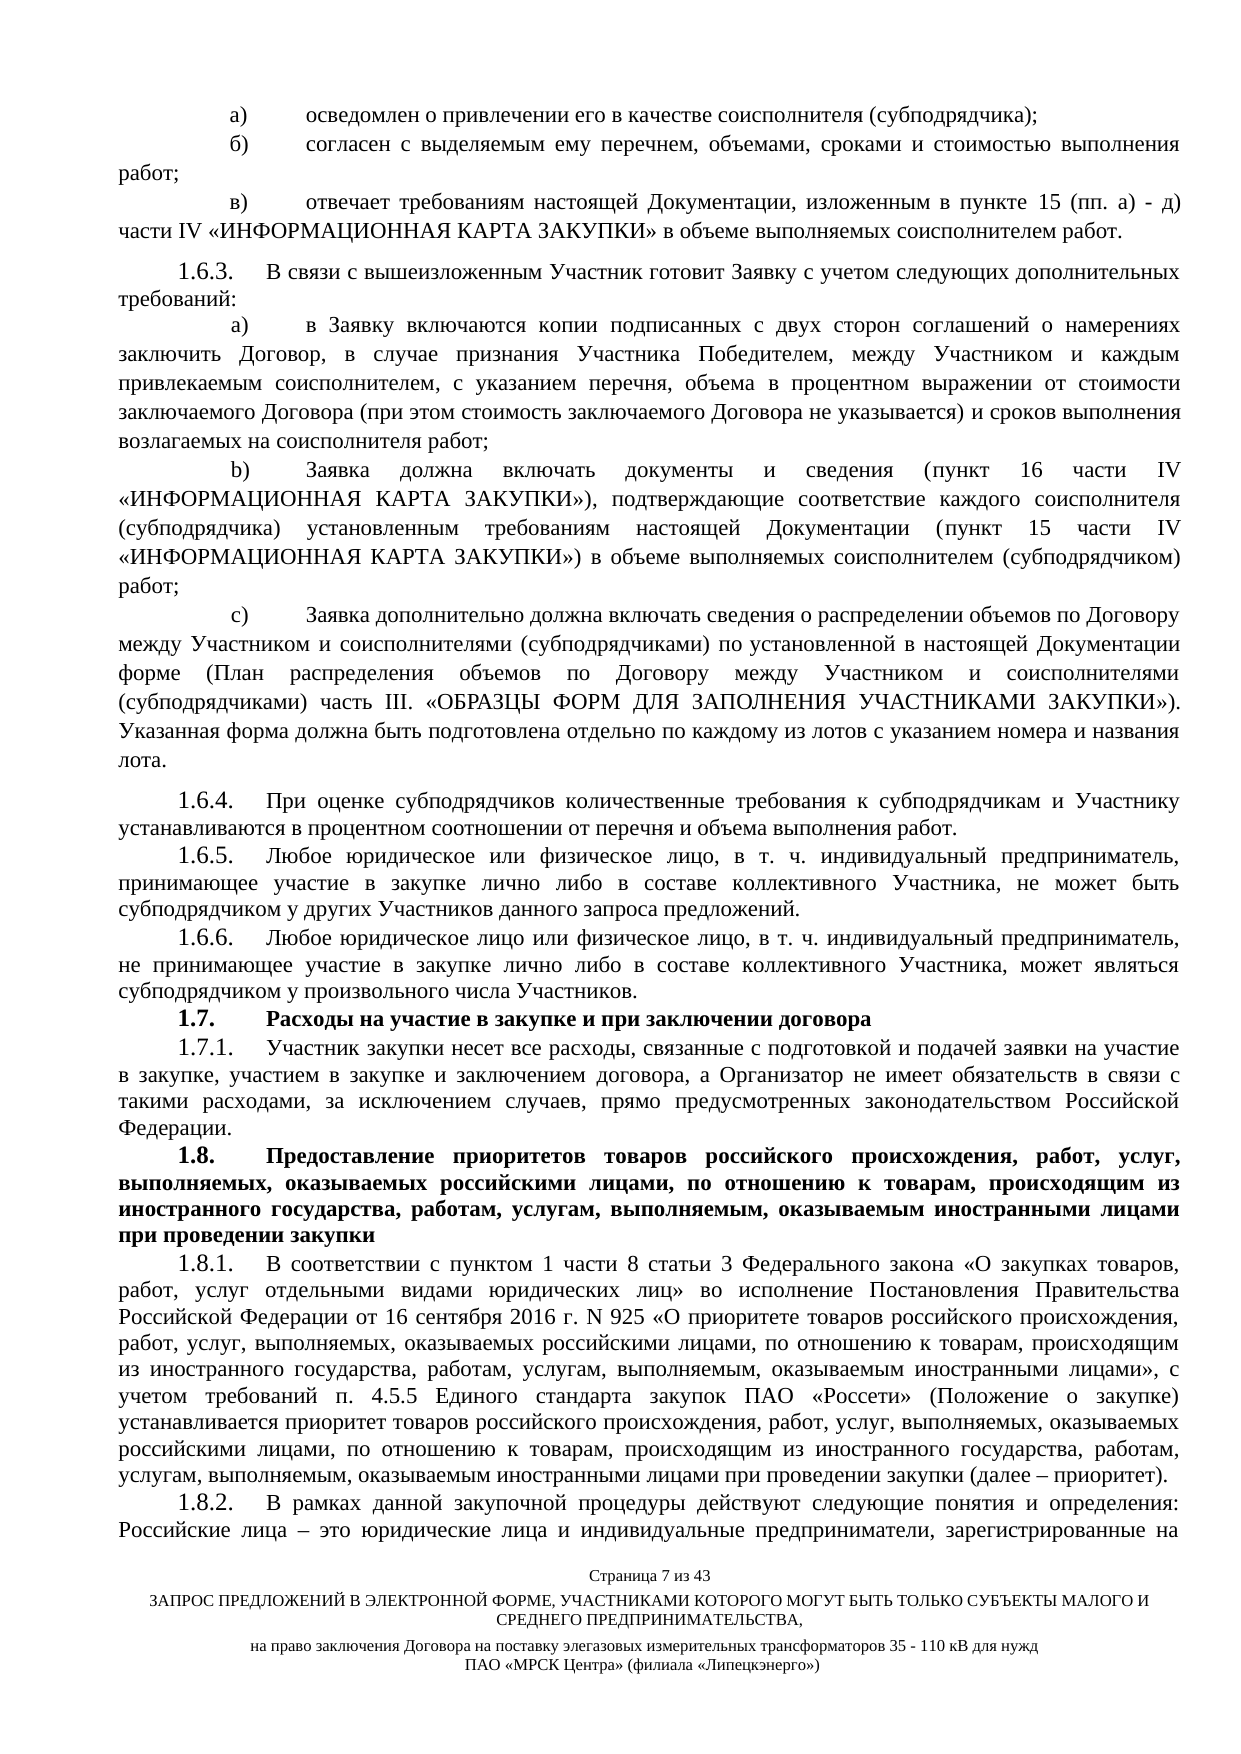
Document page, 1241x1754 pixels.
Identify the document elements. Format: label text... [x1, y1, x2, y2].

list согласен с выделяемым ему перечнем, объемами, сроками и стоимостью выполнения работ; [118, 130, 1181, 186]
list в Заявку включаются копии подписанных с двух сторон соглашений о намерениях заключить Договор, в случае признания Участника Победителем, между Участником и каждым привлекаемым соисполнителем, с указанием перечня, объема в процентном выражении от стоимости заключаемого Договора (при этом стоимость заключаемого Договора не указывается) и сроков выполнения возлагаемых на соисполнителя работ; [118, 312, 1181, 454]
subtitle Участник закупки несет все расходы, связанные с подготовкой и подачей заявки на участие в закупке, участием в закупке и заключением договора, а Организатор не имеет обязательств в связи с такими расходами, за исключением случаев, прямо предусмотренных законодательством Российской Федерации. [118, 1032, 1181, 1140]
subtitle Предоставление приоритетов товаров российского происхождения, работ, услуг, выполняемых, оказываемых российскими лицами, по отношению к товарам, происходящим из иностранного государства, работам, услугам, выполняемым, оказываемым иностранными лицами при проведении закупки [118, 1140, 1181, 1248]
list осведомлен о привлечении его в качестве соисполнителя (субподрядчика); [118, 101, 1181, 128]
subtitle Любое юридическое лицо или физическое лицо, в т. ч. индивидуальный предприниматель, не принимающее участие в закупке лично либо в составе коллективного Участника, может являться субподрядчиком у произвольного числа Участников. [118, 922, 1181, 1003]
subtitle В связи с вышеизложенным Участник готовит Заявку с учетом следующих дополнительных требований: [118, 256, 1181, 312]
subtitle Расходы на участие в закупке и при заключении договора [118, 1003, 1181, 1032]
subtitle Любое юридическое или физическое лицо, в т. ч. индивидуальный предприниматель, принимающее участие в закупке лично либо в составе коллективного Участника, не может быть субподрядчиком у других Участников данного запроса предложений. [118, 840, 1181, 922]
list отвечает требованиям настоящей Документации, изложенным в пункте 15 (пп. а) - д) части IV «ИНФОРМАЦИОННАЯ КАРТА ЗАКУПКИ» в объеме выполняемых соисполнителем работ. [118, 188, 1181, 243]
list Заявка должна включать документы и сведения (пункт 16 части IV «ИНФОРМАЦИОННАЯ КАРТА ЗАКУПКИ»), подтверждающие соответствие каждого соисполнителя (субподрядчика) установленным требованиям настоящей Документации (пункт 15 части IV «ИНФОРМАЦИОННАЯ КАРТА ЗАКУПКИ») в объеме выполняемых соисполнителем (субподрядчиком) работ; [118, 456, 1181, 598]
subtitle В соответствии с пунктом 1 части 8 статьи 3 Федерального закона «О закупках товаров, работ, услуг отдельными видами юридических лиц» во исполнение Постановления Правительства Российской Федерации от 16 сентября 2016 г. N 925 «О приоритете товаров российского происхождения, работ, услуг, выполняемых, оказываемых российскими лицами, по отношению к товарам, происходящим из иностранного государства, работам, услугам, выполняемым, оказываемым иностранными лицами», с учетом требований п. 4.5.5 Единого стандарта закупок ПАО «Россети» (Положение о закупке) устанавливается приоритет товаров российского происхождения, работ, услуг, выполняемых, оказываемых российскими лицами, по отношению к товарам, происходящим из иностранного государства, работам, услугам, выполняемым, оказываемым иностранными лицами при проведении закупки (далее – приоритет). [118, 1248, 1181, 1487]
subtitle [118, 1487, 1181, 1542]
list Заявка дополнительно должна включать сведения о распределении объемов по Договору между Участником и соисполнителями (субподрядчиками) по установленной в настоящей Документации форме (План распределения объемов по Договору между Участником и соисполнителями (субподрядчиками) часть III. «ОБРАЗЦЫ ФОРМ ДЛЯ ЗАПОЛНЕНИЯ УЧАСТНИКАМИ ЗАКУПКИ»). Указанная форма должна быть подготовлена отдельно по каждому из лотов с указанием номера и названия лота. [118, 601, 1181, 772]
subtitle При оценке субподрядчиков количественные требования к субподрядчикам и Участнику устанавливаются в процентном соотношении от перечня и объема выполнения работ. [118, 785, 1181, 840]
